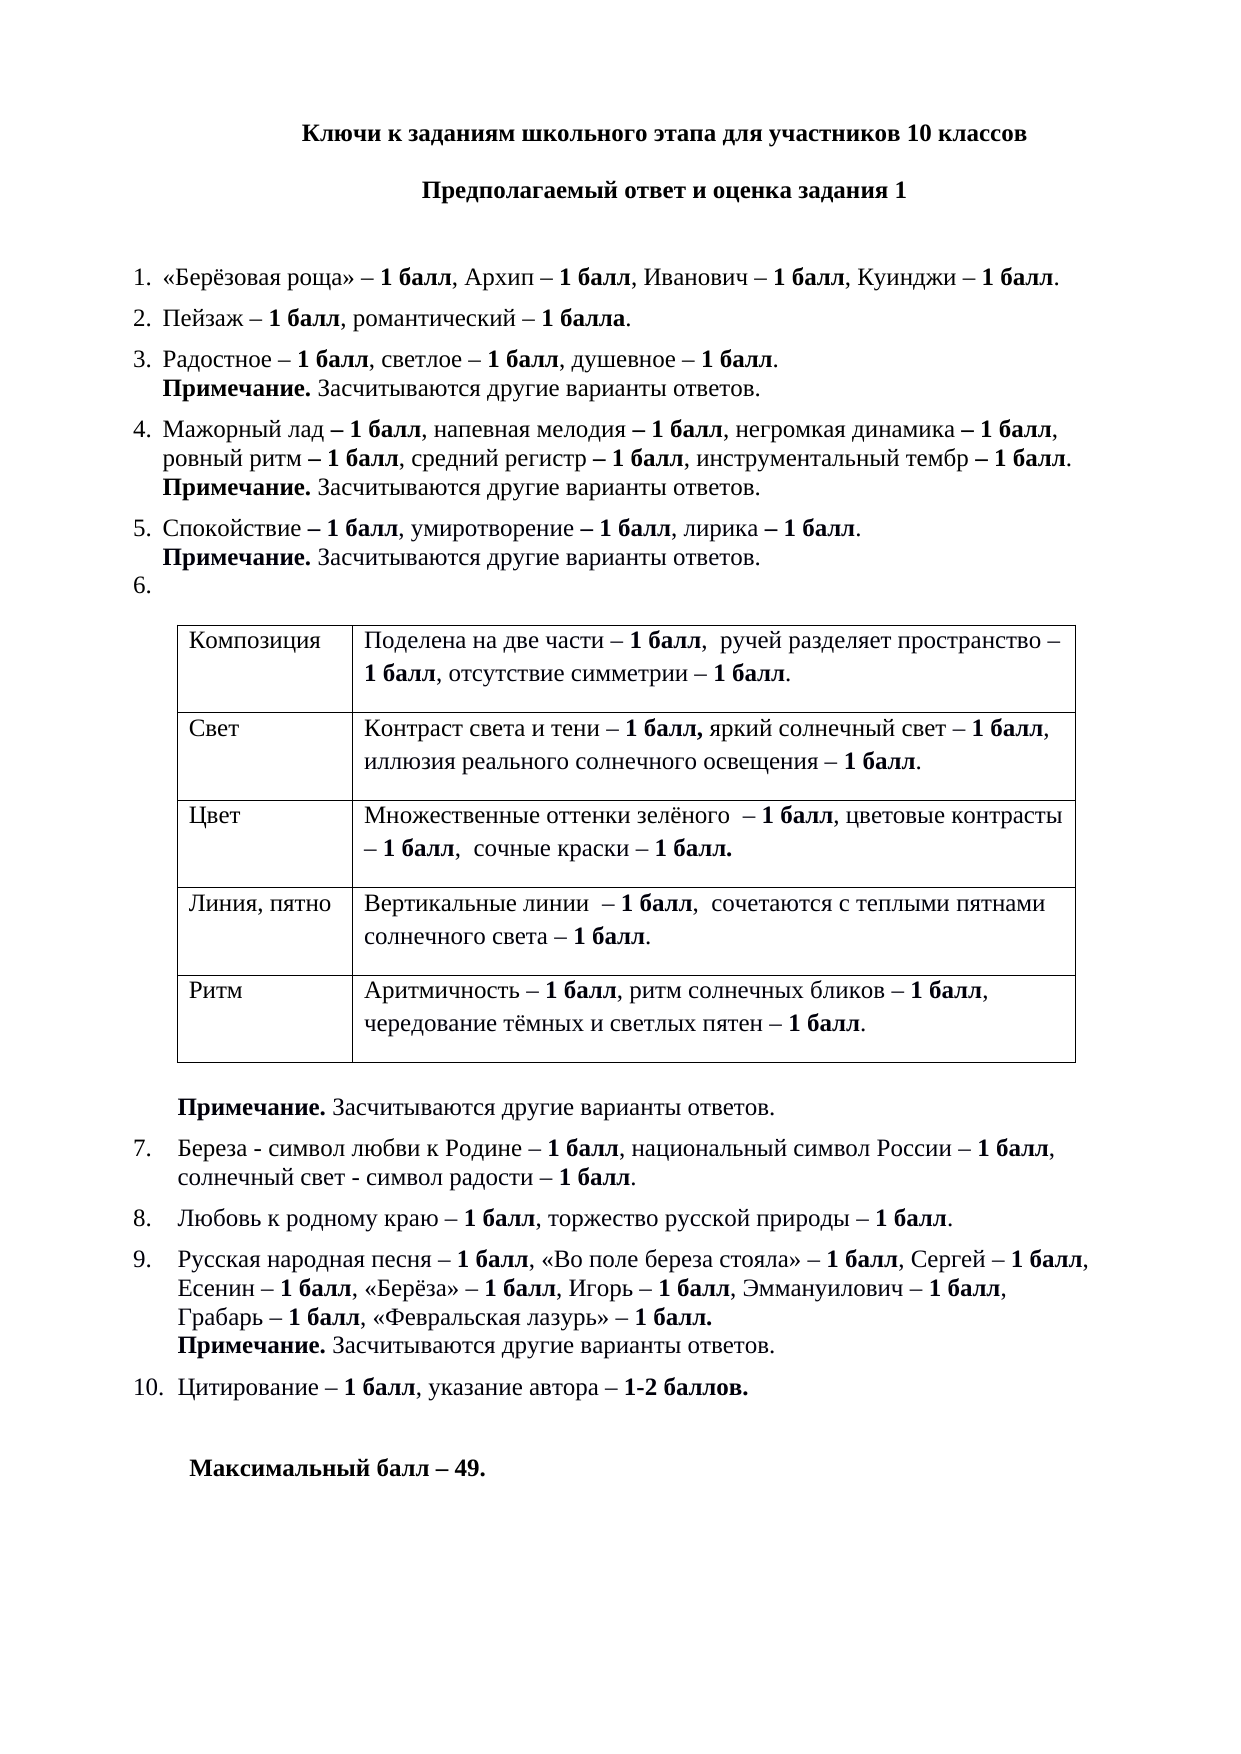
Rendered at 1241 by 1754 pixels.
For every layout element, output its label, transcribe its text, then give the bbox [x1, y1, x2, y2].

list Русская народная песня – 1 балл, «Во поле береза стояла» – 1 балл, Сергей – 1 балл, Есенин – 1 балл, «Берёза» – 1 балл, Игорь – 1 балл, Эммануилович – 1 балл, Грабарь – 1 балл, «Февральская лазурь» – 1 балл. Примечание. Засчитываются другие варианты ответов. [133, 1244, 1152, 1359]
table_cell Контраст света и тени – 1 балл, яркий солнечный свет – 1 балл, иллюзия реального солнечного освещения – 1 балл. [353, 713, 1075, 799]
table_cell Аритмичность – 1 балл, ритм солнечных бликов – 1 балл, чередование тёмных и светлых пятен – 1 балл. [353, 976, 1075, 1062]
list Мажорный лад – 1 балл, напевная мелодия – 1 балл, негромкая динамика – 1 балл, ровный ритм – 1 балл, средний регистр – 1 балл, инструментальный тембр – 1 балл. Примечание. Засчитываются другие варианты ответов. [133, 414, 1152, 501]
list Спокойствие – 1 балл, умиротворение – 1 балл, лирика – 1 балл. Примечание. Засчитываются другие варианты ответов. [133, 513, 1152, 571]
text Ключи к заданиям школьного этапа для участников 10 классов [177, 118, 1152, 147]
text Максимальный балл – 49. [133, 1453, 1152, 1482]
table_header Композиция [178, 626, 352, 712]
table_cell Вертикальные линии – 1 балл, сочетаются с теплыми пятнами солнечного света – 1 балл. [353, 888, 1075, 974]
list «Берёзовая роща» – 1 балл, Архип – 1 балл, Иванович – 1 балл, Куинджи – 1 балл. [133, 262, 1152, 291]
table_cell Свет [178, 713, 352, 799]
table_cell Линия, пятно [178, 888, 352, 974]
text Предполагаемый ответ и оценка задания 1 [177, 176, 1152, 204]
list Береза - символ любви к Родине – 1 балл, национальный символ России – 1 балл, солнечный свет - символ радости – 1 балл. [133, 1133, 1152, 1191]
text Примечание. Засчитываются другие варианты ответов. [133, 1063, 1152, 1121]
table_cell Множественные оттенки зелёного – 1 балл, цветовые контрасты – 1 балл, сочные краски – 1 балл. [353, 801, 1075, 887]
list Любовь к родному краю – 1 балл, торжество русской природы – 1 балл. [133, 1203, 1152, 1232]
list Пейзаж – 1 балл, романтический – 1 балла. [133, 303, 1152, 332]
table_cell Ритм [178, 976, 352, 1062]
table_cell Цвет [178, 801, 352, 887]
list Радостное – 1 балл, светлое – 1 балл, душевное – 1 балл. Примечание. Засчитываются другие варианты ответов. [133, 344, 1152, 402]
table_header Поделена на две части – 1 балл, ручей разделяет пространство – 1 балл, отсутствие симметрии – 1 балл. [353, 626, 1075, 712]
list Цитирование – 1 балл, указание автора – 1-2 баллов. [133, 1372, 1152, 1401]
